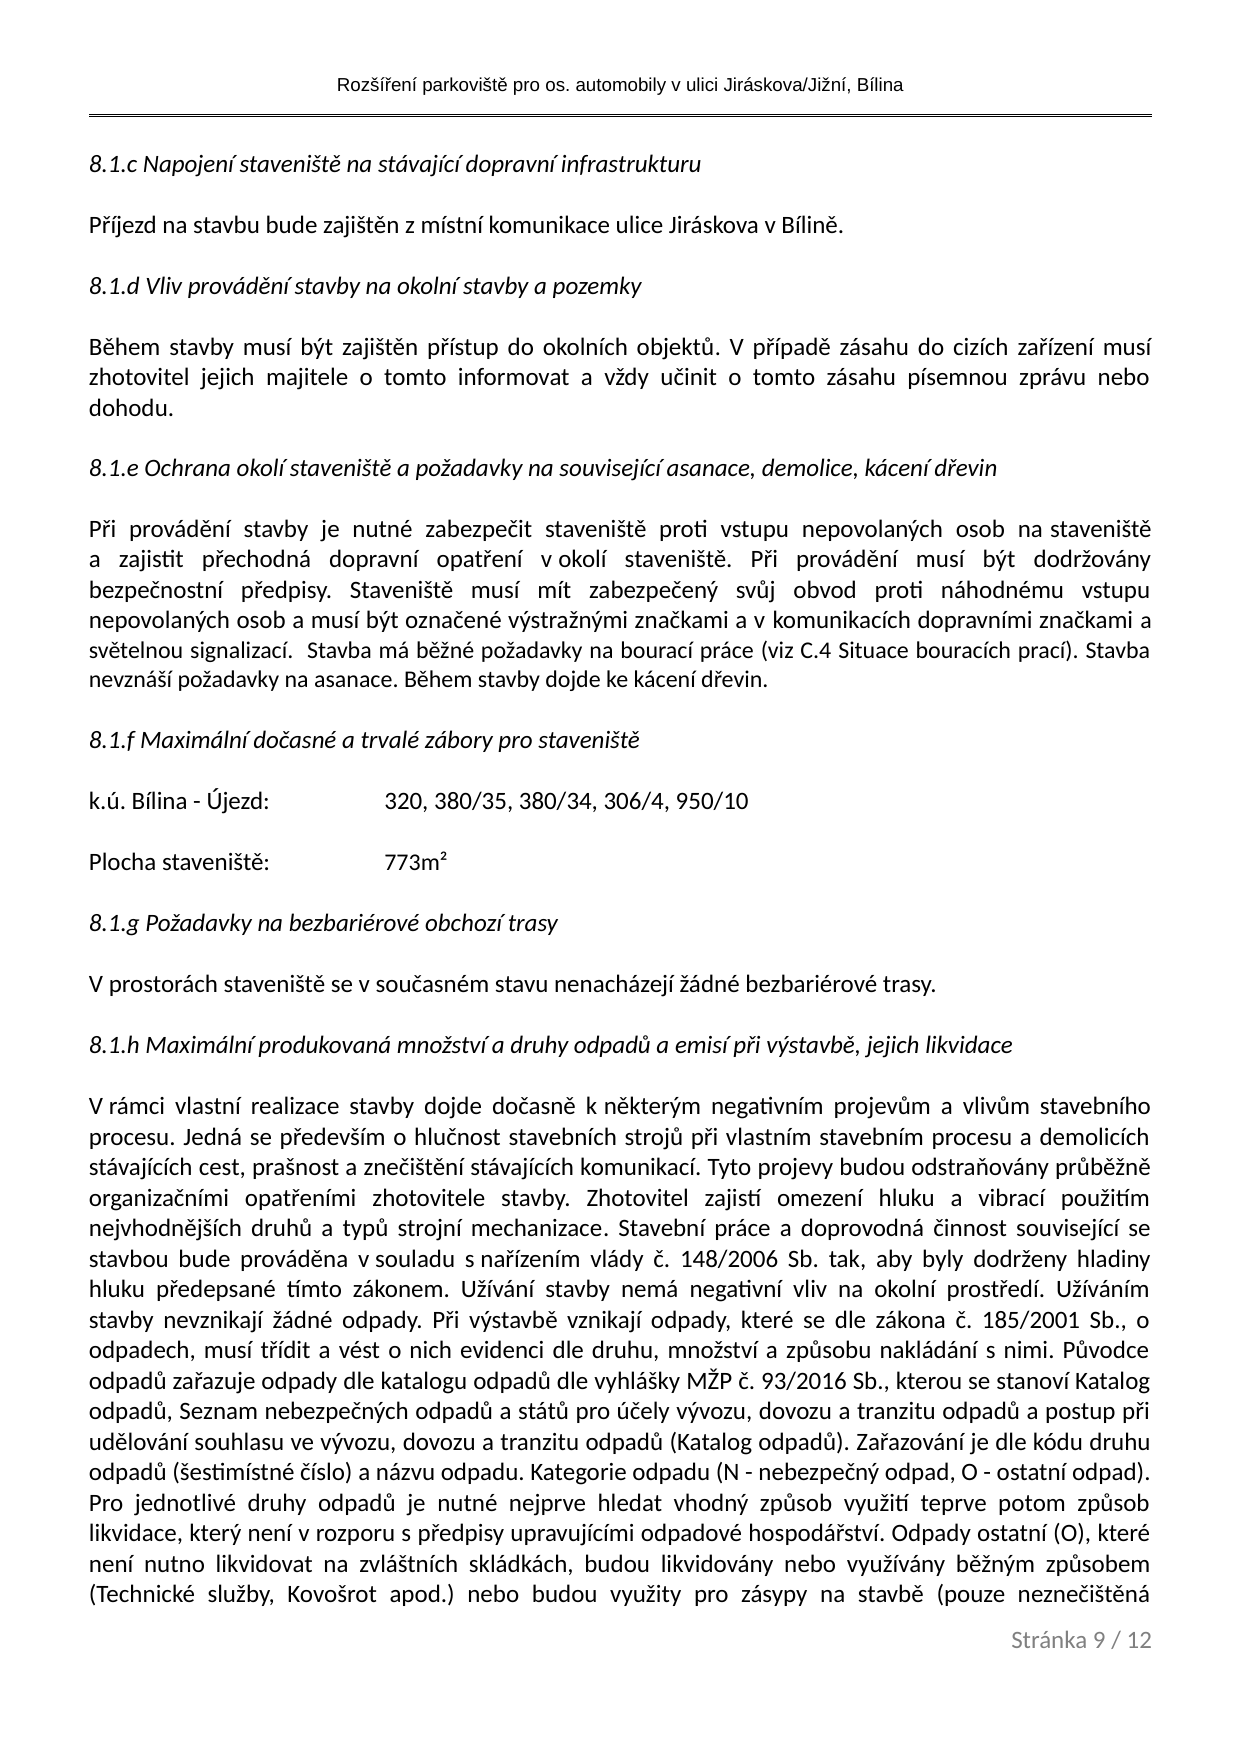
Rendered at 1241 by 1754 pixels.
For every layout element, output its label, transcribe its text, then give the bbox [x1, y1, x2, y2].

list 8.1.g Požadavky na bezbariérové obchozí trasy [89, 907, 1152, 938]
list Příjezd na stavbu bude zajištěn z místní komunikace ulice Jiráskova v Bílině. [89, 209, 1152, 239]
list Během stavby musí být zajištěn přístup do okolních objektů. V případě zásahu do cizích zařízení musí zhotovitel jejich majitele o tomto informovat a vždy učinit o tomto zásahu písemnou zprávu nebo dohodu. [89, 331, 1152, 422]
list V prostorách staveniště se v současném stavu nenacházejí žádné bezbariérové trasy. [89, 968, 1152, 999]
list Plocha staveniště: 773m² [89, 846, 1152, 877]
text k.ú. Bílina - Újezd: 320, 380/35, 380/34, 306/4, 950/10 [89, 785, 1152, 816]
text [89, 1090, 1152, 1609]
list 8.1.f Maximální dočasné a trvalé zábory pro staveniště [89, 724, 1152, 754]
list Při provádění stavby je nutné zabezpečit staveniště proti vstupu nepovolaných osob na staveniště a zajistit přechodná dopravní opatření v okolí staveniště. Při provádění musí být dodržovány bezpečnostní předpisy. Staveniště musí mít zabezpečený svůj obvod proti náhodnému vstupu nepovolaných osob a musí být označené výstražnými značkami a v komunikacích dopravními značkami a světelnou signalizací. Stavba má běžné požadavky na bourací práce (viz C.4 Situace bouracích prací). Stavba nevznáší požadavky na asanace. Během stavby dojde ke kácení dřevin. [89, 513, 1152, 693]
list 8.1.e Ochrana okolí staveniště a požadavky na související asanace, demolice, kácení dřevin [89, 452, 1152, 482]
list 8.1.d Vliv provádění stavby na okolní stavby a pozemky [89, 270, 1152, 300]
list 8.1.h Maximální produkovaná množství a druhy odpadů a emisí při výstavbě, jejich likvidace [89, 1029, 1152, 1060]
list 8.1.c Napojení staveniště na stávající dopravní infrastrukturu [89, 148, 1152, 178]
